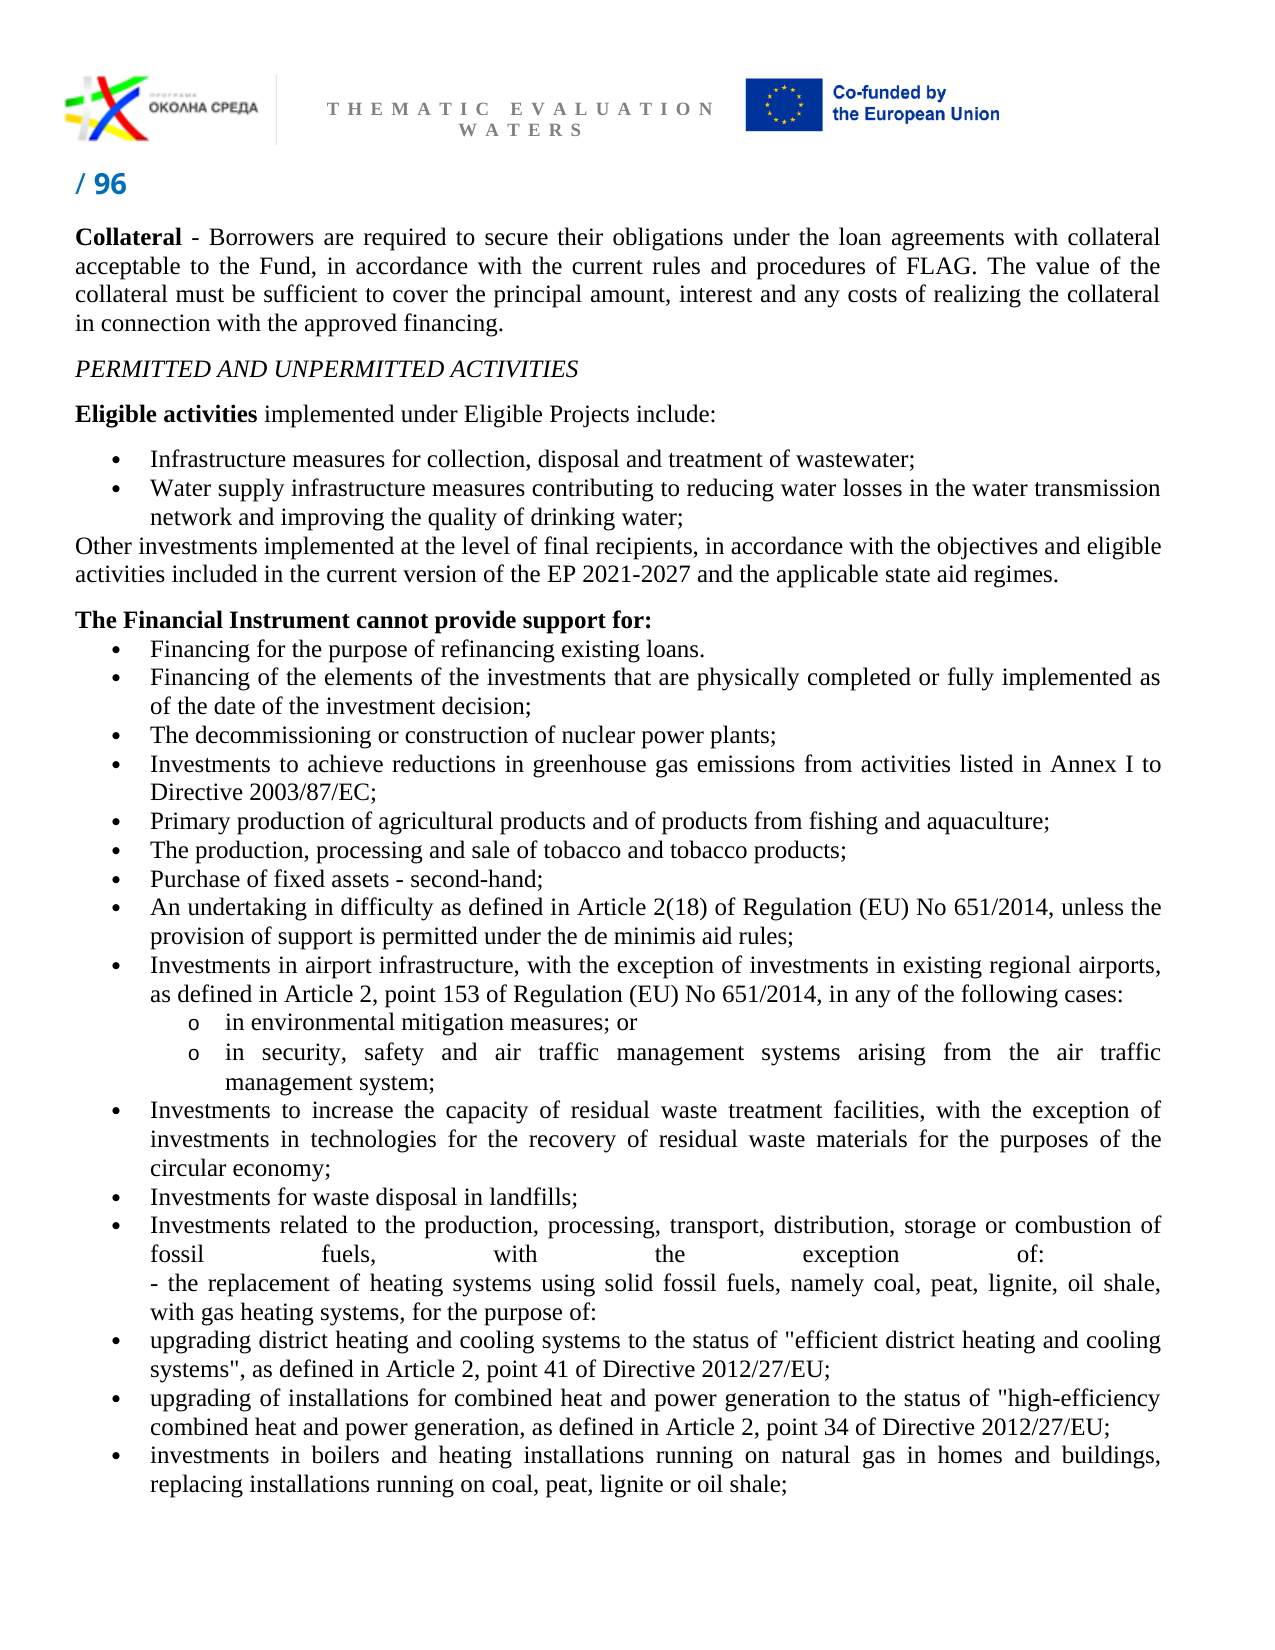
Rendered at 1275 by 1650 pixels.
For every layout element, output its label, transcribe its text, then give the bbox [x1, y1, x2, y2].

text PERMITTED AND UNPERMITTED ACTIVITIES [75, 354, 1162, 382]
list Investments for waste disposal in landfills; [112, 1182, 1162, 1210]
list Financing for the purpose of refinancing existing loans. [112, 634, 1162, 662]
list in security, safety and air traffic management systems arising from the air traffic management system; [187, 1037, 1162, 1095]
text Other investments implemented at the level of final recipients, in accordance with the objectives and eligible activities included in the current version of the EP 2021-2027 and the applicable state aid regimes. [75, 531, 1162, 588]
list Primary production of agricultural products and of products from fishing and aquaculture; [112, 806, 1162, 835]
list Investments related to the production, processing, transport, distribution, storage or combustion of fossil fuels, with the exception of: - the replacement of heating systems using solid fossil fuels, namely coal, peat, lignite, oil shale, with gas heating systems, for the purpose of: [112, 1210, 1162, 1325]
list investments in boilers and heating installations running on natural gas in homes and buildings, replacing installations running on coal, peat, lignite or oil shale; [112, 1440, 1162, 1498]
text The Financial Instrument cannot provide support for: [75, 605, 1162, 634]
list in environmental mitigation measures; or [187, 1007, 1162, 1037]
list Investments to achieve reductions in greenhouse gas emissions from activities listed in Annex I to Directive 2003/87/EC; [112, 749, 1162, 806]
list Investments in airport infrastructure, with the exception of investments in existing regional airports, as defined in Article 2, point 153 of Regulation (EU) No 651/2014, in any of the following cases: [112, 950, 1162, 1007]
list Infrastructure measures for collection, disposal and treatment of wastewater; [112, 444, 1162, 473]
list upgrading of installations for combined heat and power generation to the status of "high-efficiency combined heat and power generation, as defined in Article 2, point 34 of Directive 2012/27/EU; [112, 1383, 1162, 1440]
picture [48, 75, 278, 145]
list upgrading district heating and cooling systems to the status of "efficient district heating and cooling systems", as defined in Article 2, point 41 of Directive 2012/27/EU; [112, 1325, 1162, 1383]
list Financing of the elements of the investments that are physically completed or fully implemented as of the date of the investment decision; [112, 662, 1162, 720]
text Collateral - Borrowers are required to secure their obligations under the loan agreements with collateral acceptable to the Fund, in accordance with the current rules and procedures of FLAG. The value of the collateral must be sufficient to cover the principal amount, interest and any costs of realizing the collateral in connection with the approved financing. [75, 222, 1162, 337]
list The production, processing and sale of tobacco and tobacco products; [112, 835, 1162, 864]
list The decommissioning or construction of nuclear power plants; [112, 720, 1162, 749]
list An undertaking in difficulty as defined in Article 2(18) of Regulation (EU) No 651/2014, unless the provision of support is permitted under the de minimis aid rules; [112, 892, 1162, 950]
list Investments to increase the capacity of residual waste treatment facilities, with the exception of investments in technologies for the recovery of residual waste materials for the purposes of the circular economy; [112, 1095, 1162, 1182]
list Water supply infrastructure measures contributing to reducing water losses in the water transmission network and improving the quality of drinking water; [112, 473, 1162, 531]
picture [742, 75, 1002, 135]
text Eligible activities implemented under Eligible Projects include: [75, 399, 1162, 428]
list Purchase of fixed assets - second-hand; [112, 864, 1162, 892]
